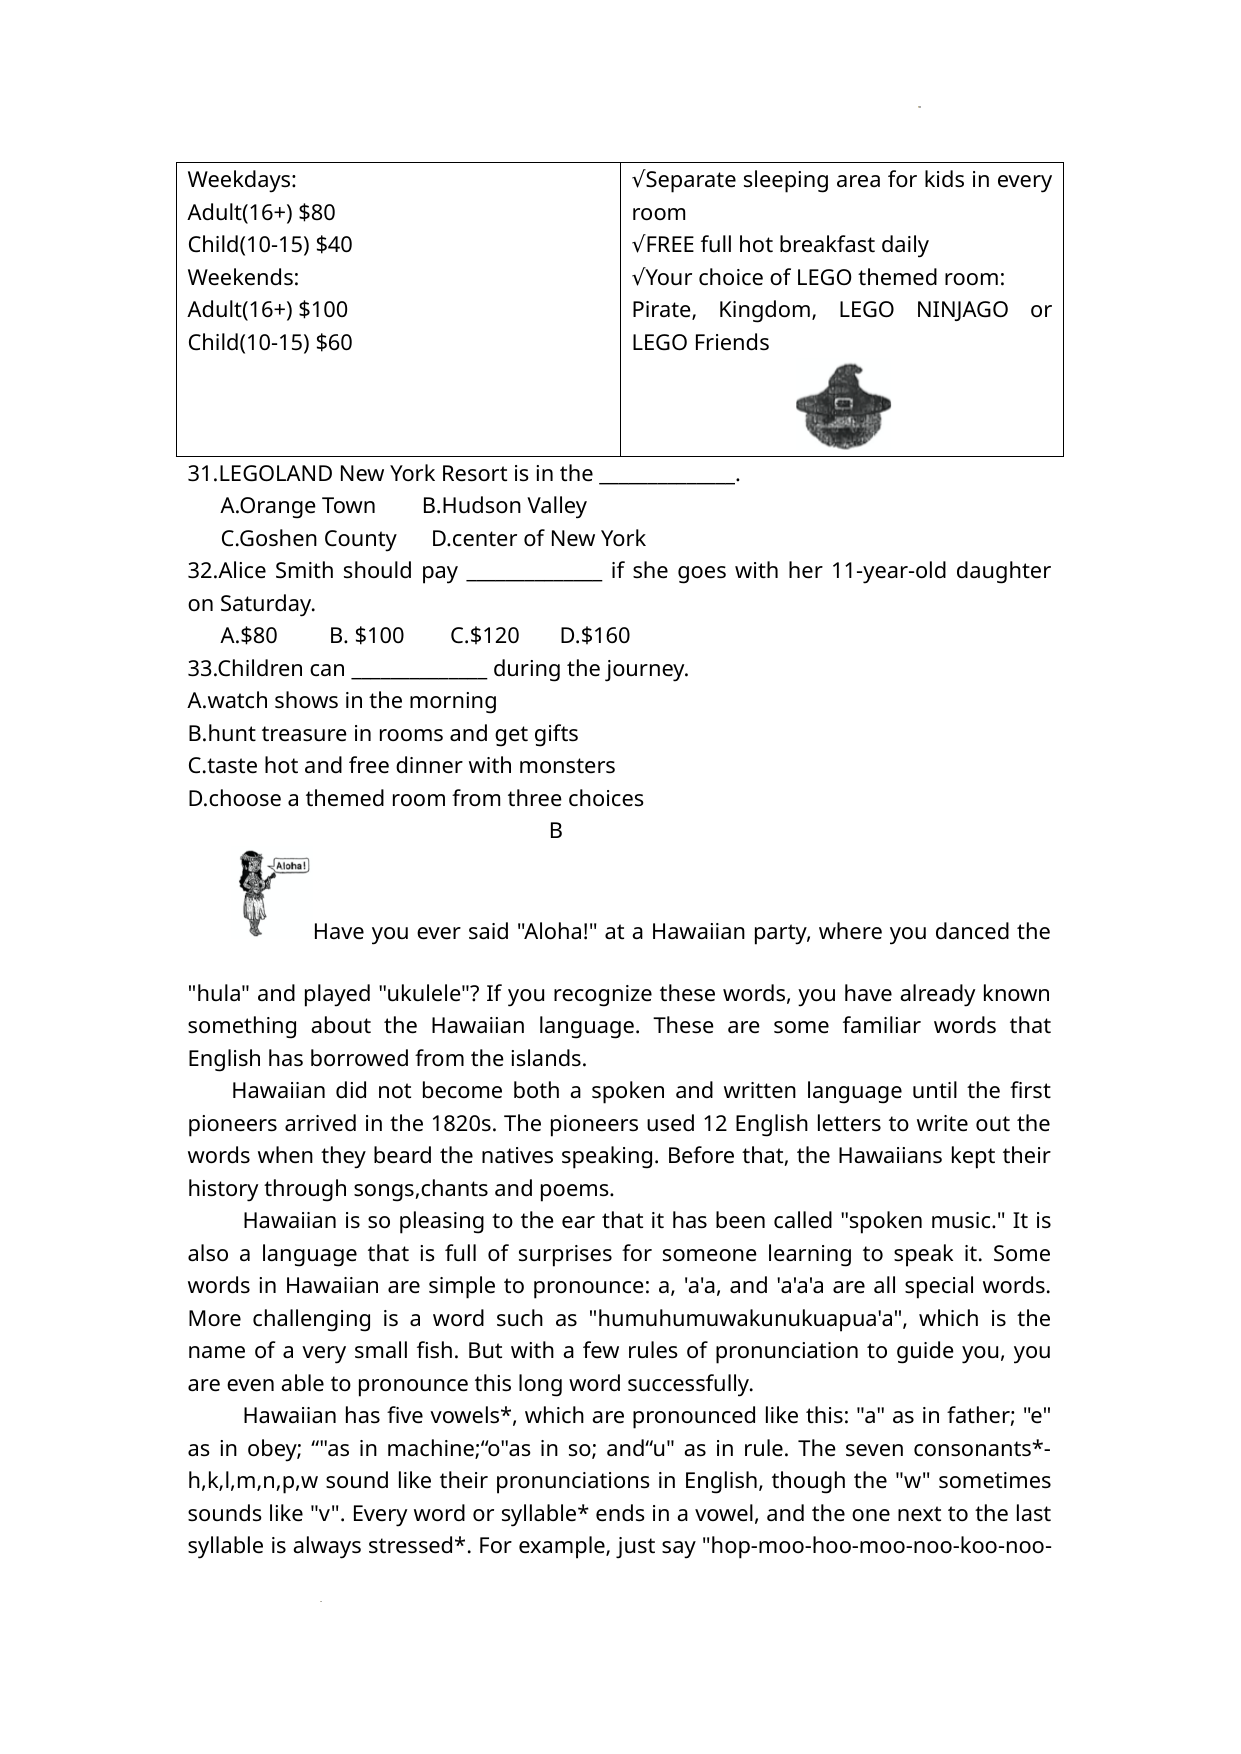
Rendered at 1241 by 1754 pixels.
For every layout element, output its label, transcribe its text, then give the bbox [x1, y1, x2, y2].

text A.watch shows in the morning [187, 684, 1053, 717]
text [187, 1399, 1053, 1562]
text C.Goshen County D.center of New York [187, 522, 1053, 554]
text 33.Children can ______________ during the journey. [187, 652, 1053, 684]
text A.$80 B. $100 C.$120 D.$160 [187, 619, 1053, 652]
text C.taste hot and free dinner with monsters [187, 749, 1053, 782]
text B.hunt treasure in rooms and get gifts [187, 717, 1053, 749]
text 32.Alice Smith should pay ______________ if she goes with her 11-year-old daughter on Saturday. [187, 554, 1053, 619]
picture [231, 846, 313, 939]
text A.Orange Town B.Hudson Valley [187, 489, 1053, 522]
table_cell Weekdays: Adult(16+) $80 Child(10-15) $40 Weekends: Adult(16+) $100 Child(10-15) $60 [177, 163, 620, 456]
text Hawaiian is so pleasing to the ear that it has been called "spoken music." It is also a language that is full of surprises for someone learning to speak it. Some words in Hawaiian are simple to pronounce: a, 'a'a, and 'a'a'a are all special words. More challenging is a word such as "humuhumuwakunukuapua'a", which is the name of a very small fish. But with a few rules of pronunciation to guide you, you are even able to pronounce this long word successfully. [187, 1204, 1053, 1399]
text D.choose a themed room from three choices [187, 782, 1053, 814]
text 31.LEGOLAND New York Resort is in the ______________. [187, 457, 1053, 489]
text B [187, 814, 1053, 847]
text Hawaiian did not become both a spoken and written language until the first pioneers arrived in the 1820s. The pioneers used 12 English letters to write out the words when they beard the natives speaking. Before that, the Hawaiians kept their history through songs,chants and poems. [187, 1074, 1053, 1204]
picture [796, 358, 892, 451]
text Have you ever said "Aloha!" at a Hawaiian party, where you danced the "hula" and played "ukulele"? If you recognize these words, you have already known something about the Hawaiian language. These are some familiar words that English has borrowed from the islands. [187, 847, 1053, 1074]
